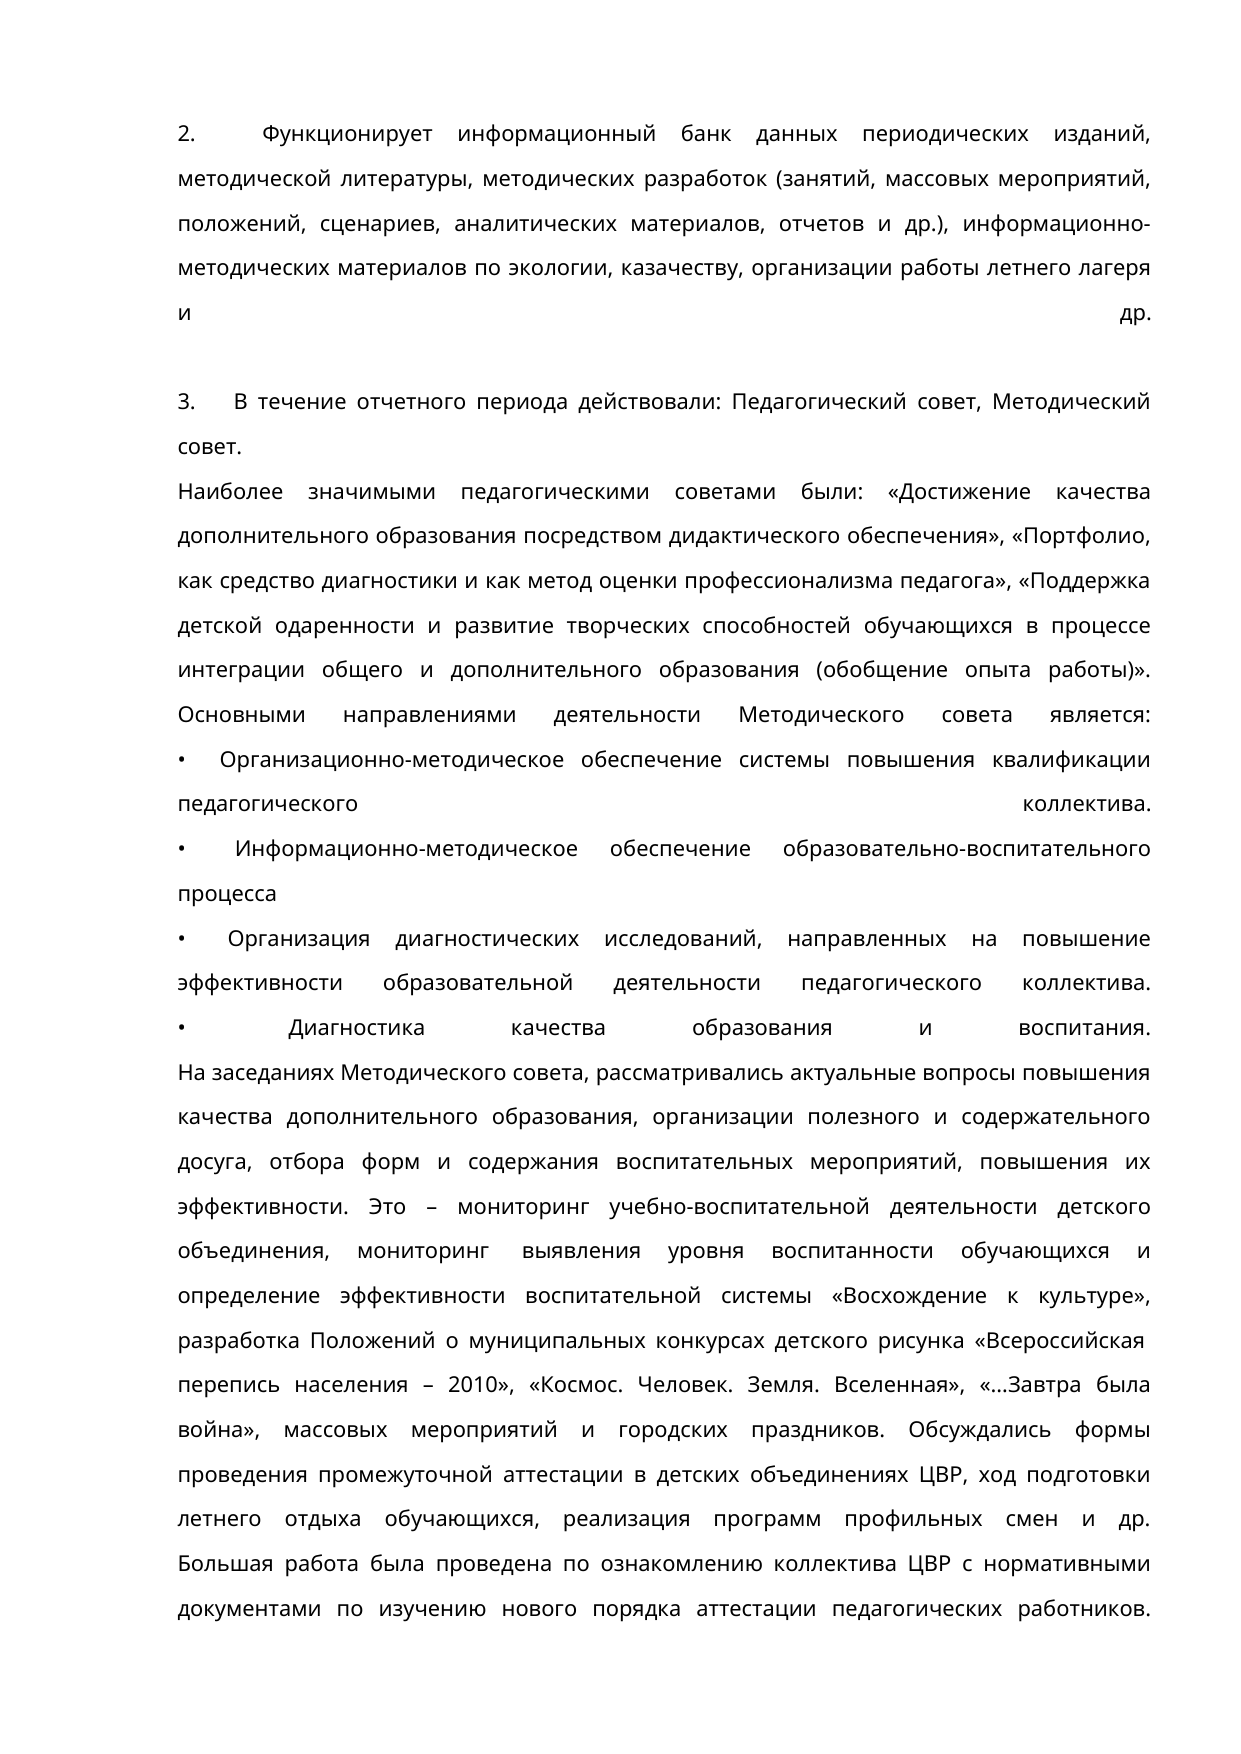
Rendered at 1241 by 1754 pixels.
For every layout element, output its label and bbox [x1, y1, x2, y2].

text [177, 118, 1152, 1623]
